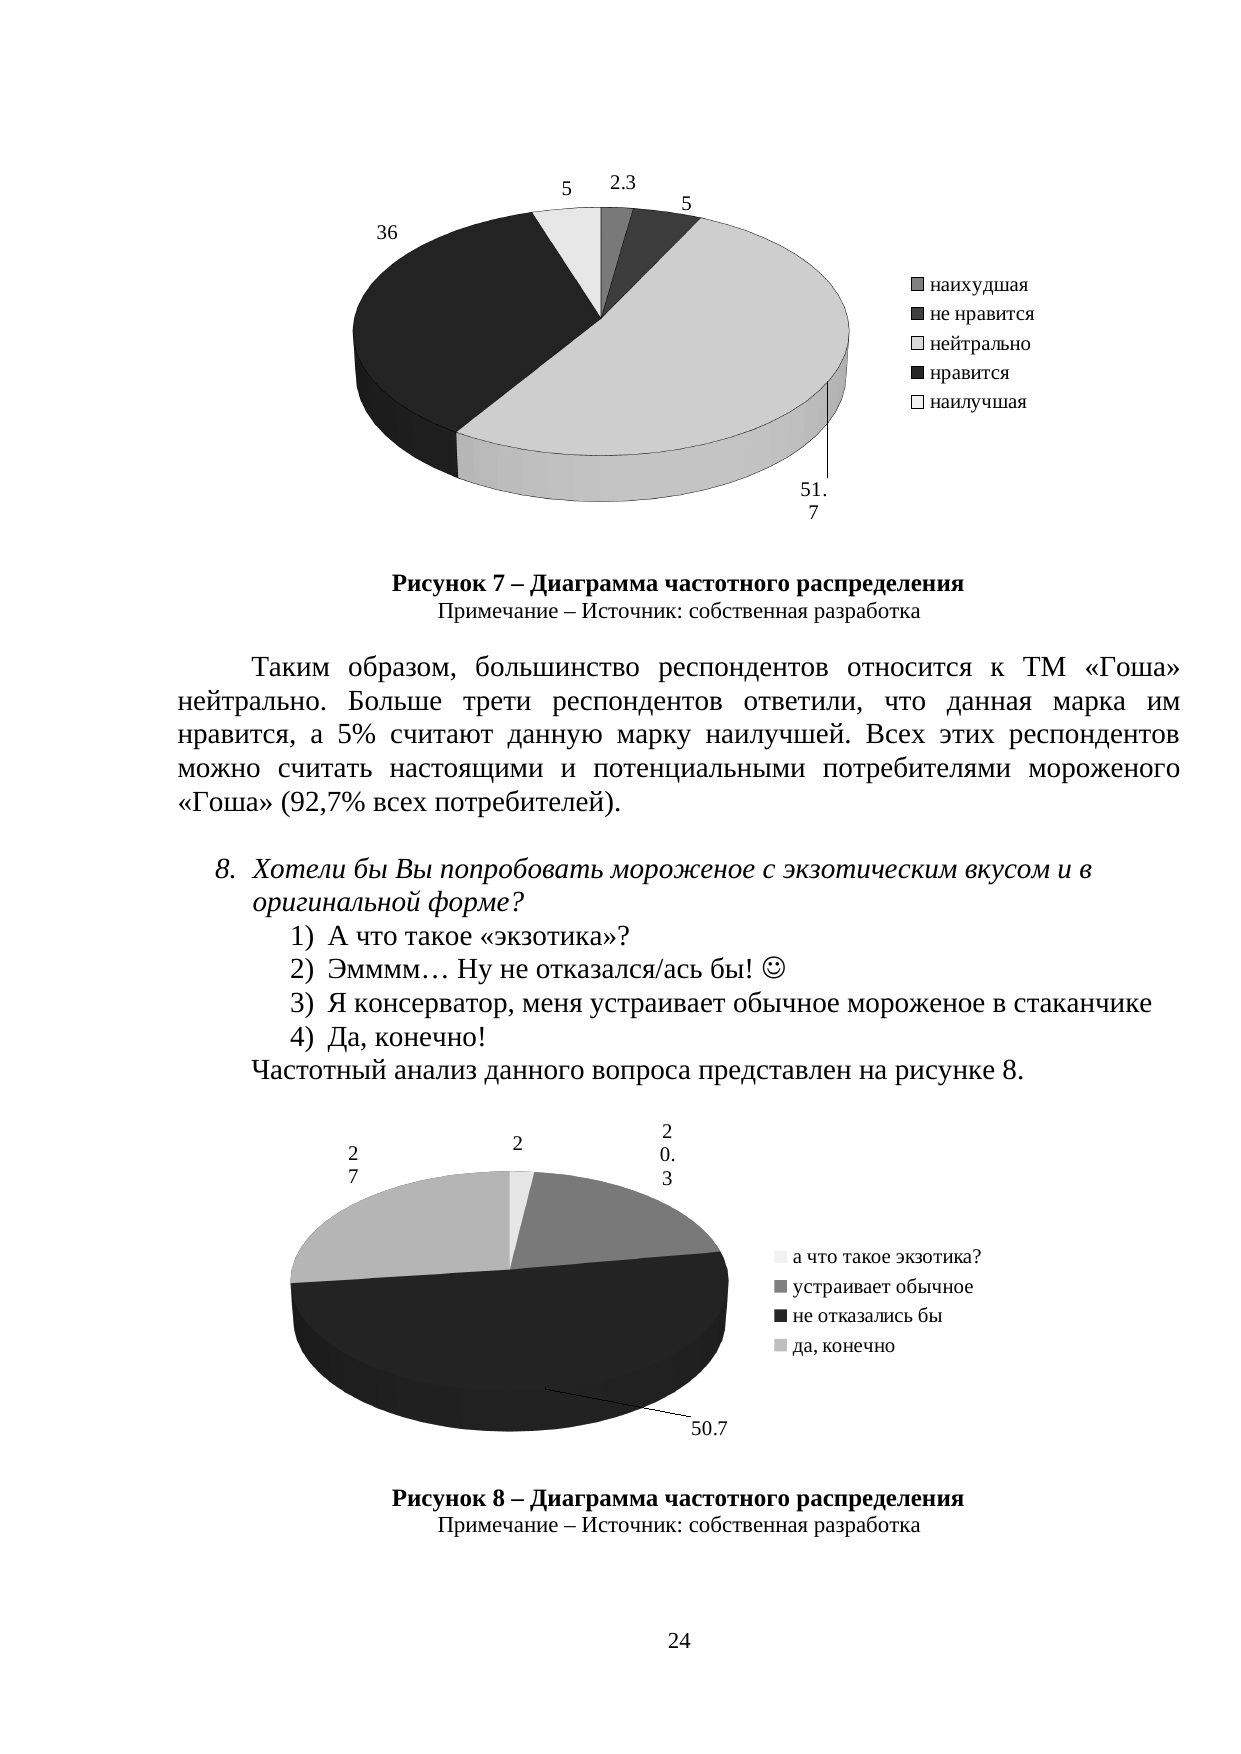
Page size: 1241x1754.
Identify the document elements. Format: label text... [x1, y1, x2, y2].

list Примечание – Источник: собственная разработка [177, 597, 1181, 623]
list Хотели бы Вы попробовать мороженое с экзотическим вкусом и в оригинальной форме? [215, 851, 1181, 918]
list Примечание – Источник: собственная разработка [177, 1512, 1181, 1538]
text Таким образом, большинство респондентов относится к ТМ «Гоша» нейтрально. Больше трети респондентов ответили, что данная марка им нравится, а 5% считают данную марку наилучшей. Всех этих респондентов можно считать настоящими и потенциальными потребителями мороженого «Гоша» (92,7% всех потребителей). [177, 649, 1181, 817]
list Эмммм… Ну не отказался/ась бы! [290, 951, 1181, 985]
list Я консерватор, меня устраивает обычное мороженое в стаканчике [290, 985, 1181, 1019]
list А что такое «экзотика»? [290, 918, 1181, 951]
text Рисунок 8 – Диаграмма частотного распределения [177, 1483, 1179, 1512]
text Рисунок 7 – Диаграмма частотного распределения [177, 568, 1179, 597]
text Частотный анализ данного вопроса представлен на рисунке 8. [177, 1052, 1181, 1086]
list Да, конечно! [290, 1019, 1181, 1052]
